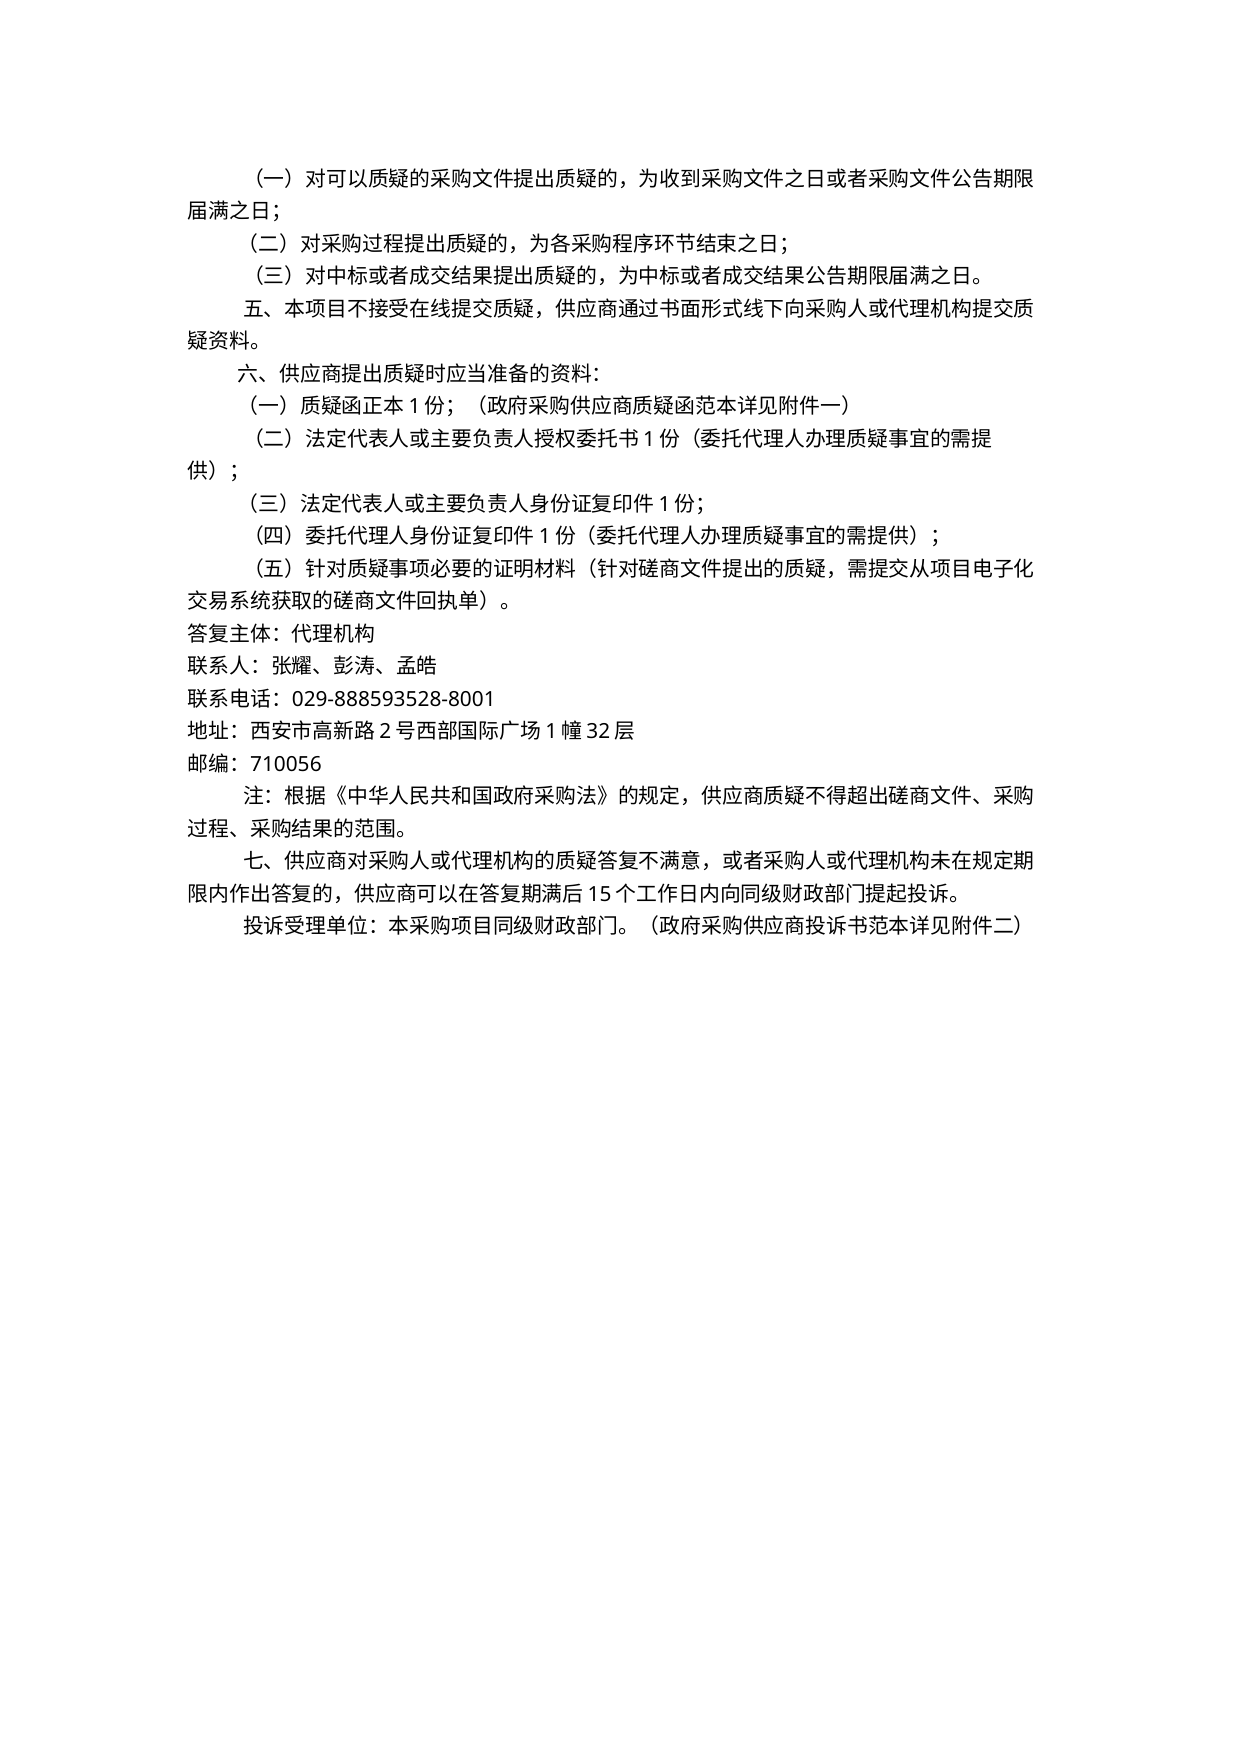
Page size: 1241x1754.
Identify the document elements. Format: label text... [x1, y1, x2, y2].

text 投诉受理单位：本采购项目同级财政部门。（政府采购供应商投诉书范本详见附件二） [187, 909, 1053, 942]
text 联系电话：029-888593528-8001 [187, 682, 1053, 714]
text （一）质疑函正本1份；（政府采购供应商质疑函范本详见附件一） [187, 389, 1053, 422]
text （二）对采购过程提出质疑的，为各采购程序环节结束之日； [187, 227, 1053, 259]
text 注：根据《中华人民共和国政府采购法》的规定，供应商质疑不得超出磋商文件、采购过程、采购结果的范围。 [187, 779, 1053, 844]
text （二）法定代表人或主要负责人授权委托书1份（委托代理人办理质疑事宜的需提供）； [187, 422, 1053, 487]
text 七、供应商对采购人或代理机构的质疑答复不满意，或者采购人或代理机构未在规定期限内作出答复的，供应商可以在答复期满后15个工作日内向同级财政部门提起投诉。 [187, 844, 1053, 909]
text 邮编：710056 [187, 747, 1053, 779]
text 六、供应商提出质疑时应当准备的资料： [187, 357, 1053, 389]
text 五、本项目不接受在线提交质疑，供应商通过书面形式线下向采购人或代理机构提交质疑资料。 [187, 292, 1053, 357]
text （三）法定代表人或主要负责人身份证复印件1份； [187, 487, 1053, 519]
text 地址：西安市高新路2号西部国际广场1幢32层 [187, 714, 1053, 747]
text （四）委托代理人身份证复印件1份（委托代理人办理质疑事宜的需提供）； [187, 519, 1053, 552]
text 答复主体：代理机构 [187, 617, 1053, 649]
text （五）针对质疑事项必要的证明材料（针对磋商文件提出的质疑，需提交从项目电子化交易系统获取的磋商文件回执单）。 [187, 552, 1053, 617]
text （一）对可以质疑的采购文件提出质疑的，为收到采购文件之日或者采购文件公告期限届满之日； [187, 162, 1053, 227]
text 联系人：张耀、彭涛、孟皓 [187, 649, 1053, 682]
text （三）对中标或者成交结果提出质疑的，为中标或者成交结果公告期限届满之日。 [187, 259, 1053, 292]
